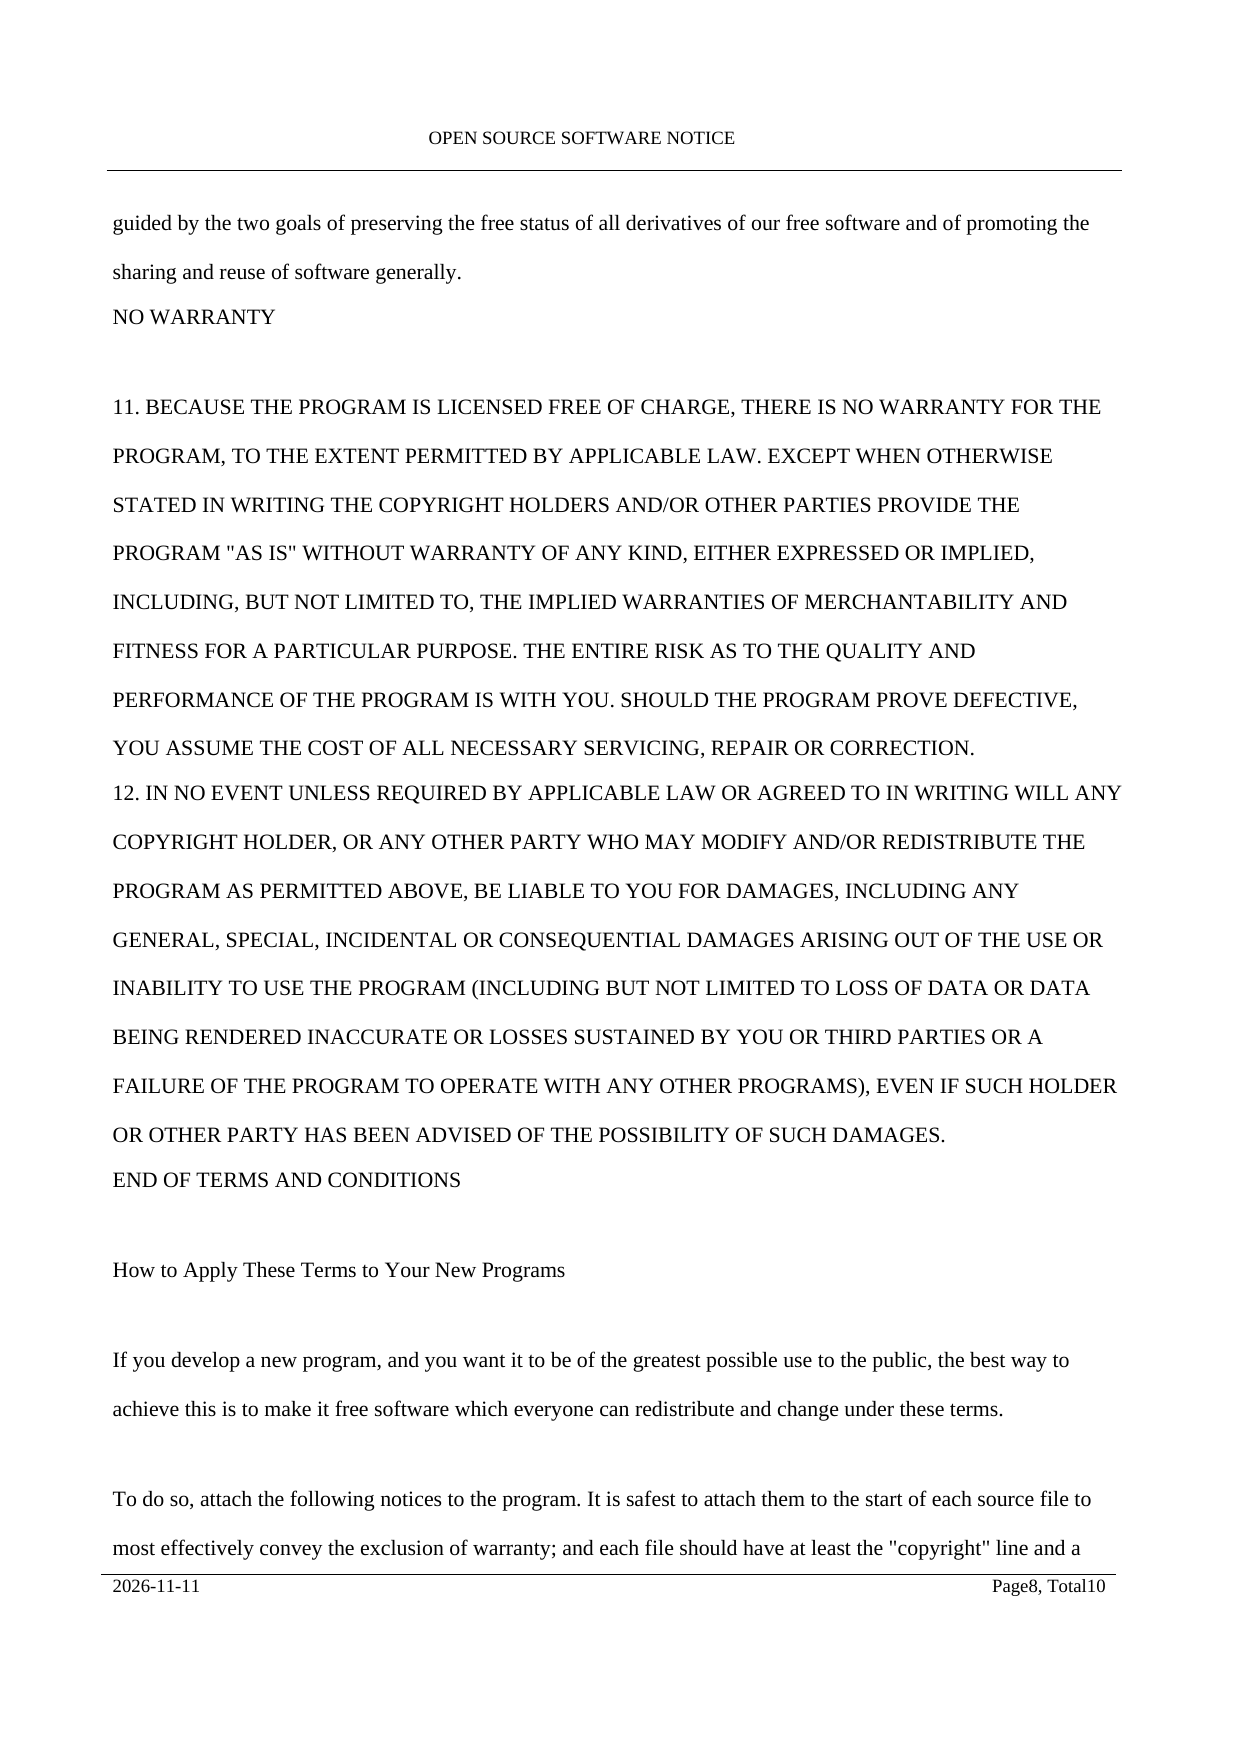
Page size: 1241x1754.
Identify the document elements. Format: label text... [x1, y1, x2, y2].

text 11. BECAUSE THE PROGRAM IS LICENSED FREE OF CHARGE, THERE IS NO WARRANTY FOR THE PROGRAM, TO THE EXTENT PERMITTED BY APPLICABLE LAW. EXCEPT WHEN OTHERWISE STATED IN WRITING THE COPYRIGHT HOLDERS AND/OR OTHER PARTIES PROVIDE THE PROGRAM "AS IS" WITHOUT WARRANTY OF ANY KIND, EITHER EXPRESSED OR IMPLIED, INCLUDING, BUT NOT LIMITED TO, THE IMPLIED WARRANTIES OF MERCHANTABILITY AND FITNESS FOR A PARTICULAR PURPOSE. THE ENTIRE RISK AS TO THE QUALITY AND PERFORMANCE OF THE PROGRAM IS WITH YOU. SHOULD THE PROGRAM PROVE DEFECTIVE, YOU ASSUME THE COST OF ALL NECESSARY SERVICING, REPAIR OR CORRECTION. [112, 390, 1128, 764]
text END OF TERMS AND CONDITIONS [112, 1163, 1128, 1196]
text NO WARRANTY [112, 300, 1128, 333]
text How to Apply These Terms to Your New Programs [112, 1253, 1128, 1286]
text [112, 206, 1128, 288]
text If you develop a new program, and you want it to be of the greatest possible use to the public, the best way to achieve this is to make it free software which everyone can redistribute and change under these terms. [112, 1343, 1128, 1425]
text 12. IN NO EVENT UNLESS REQUIRED BY APPLICABLE LAW OR AGREED TO IN WRITING WILL ANY COPYRIGHT HOLDER, OR ANY OTHER PARTY WHO MAY MODIFY AND/OR REDISTRIBUTE THE PROGRAM AS PERMITTED ABOVE, BE LIABLE TO YOU FOR DAMAGES, INCLUDING ANY GENERAL, SPECIAL, INCIDENTAL OR CONSEQUENTIAL DAMAGES ARISING OUT OF THE USE OR INABILITY TO USE THE PROGRAM (INCLUDING BUT NOT LIMITED TO LOSS OF DATA OR DATA BEING RENDERED INACCURATE OR LOSSES SUSTAINED BY YOU OR THIRD PARTIES OR A FAILURE OF THE PROGRAM TO OPERATE WITH ANY OTHER PROGRAMS), EVEN IF SUCH HOLDER OR OTHER PARTY HAS BEEN ADVISED OF THE POSSIBILITY OF SUCH DAMAGES. [112, 777, 1128, 1151]
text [112, 1482, 1128, 1564]
